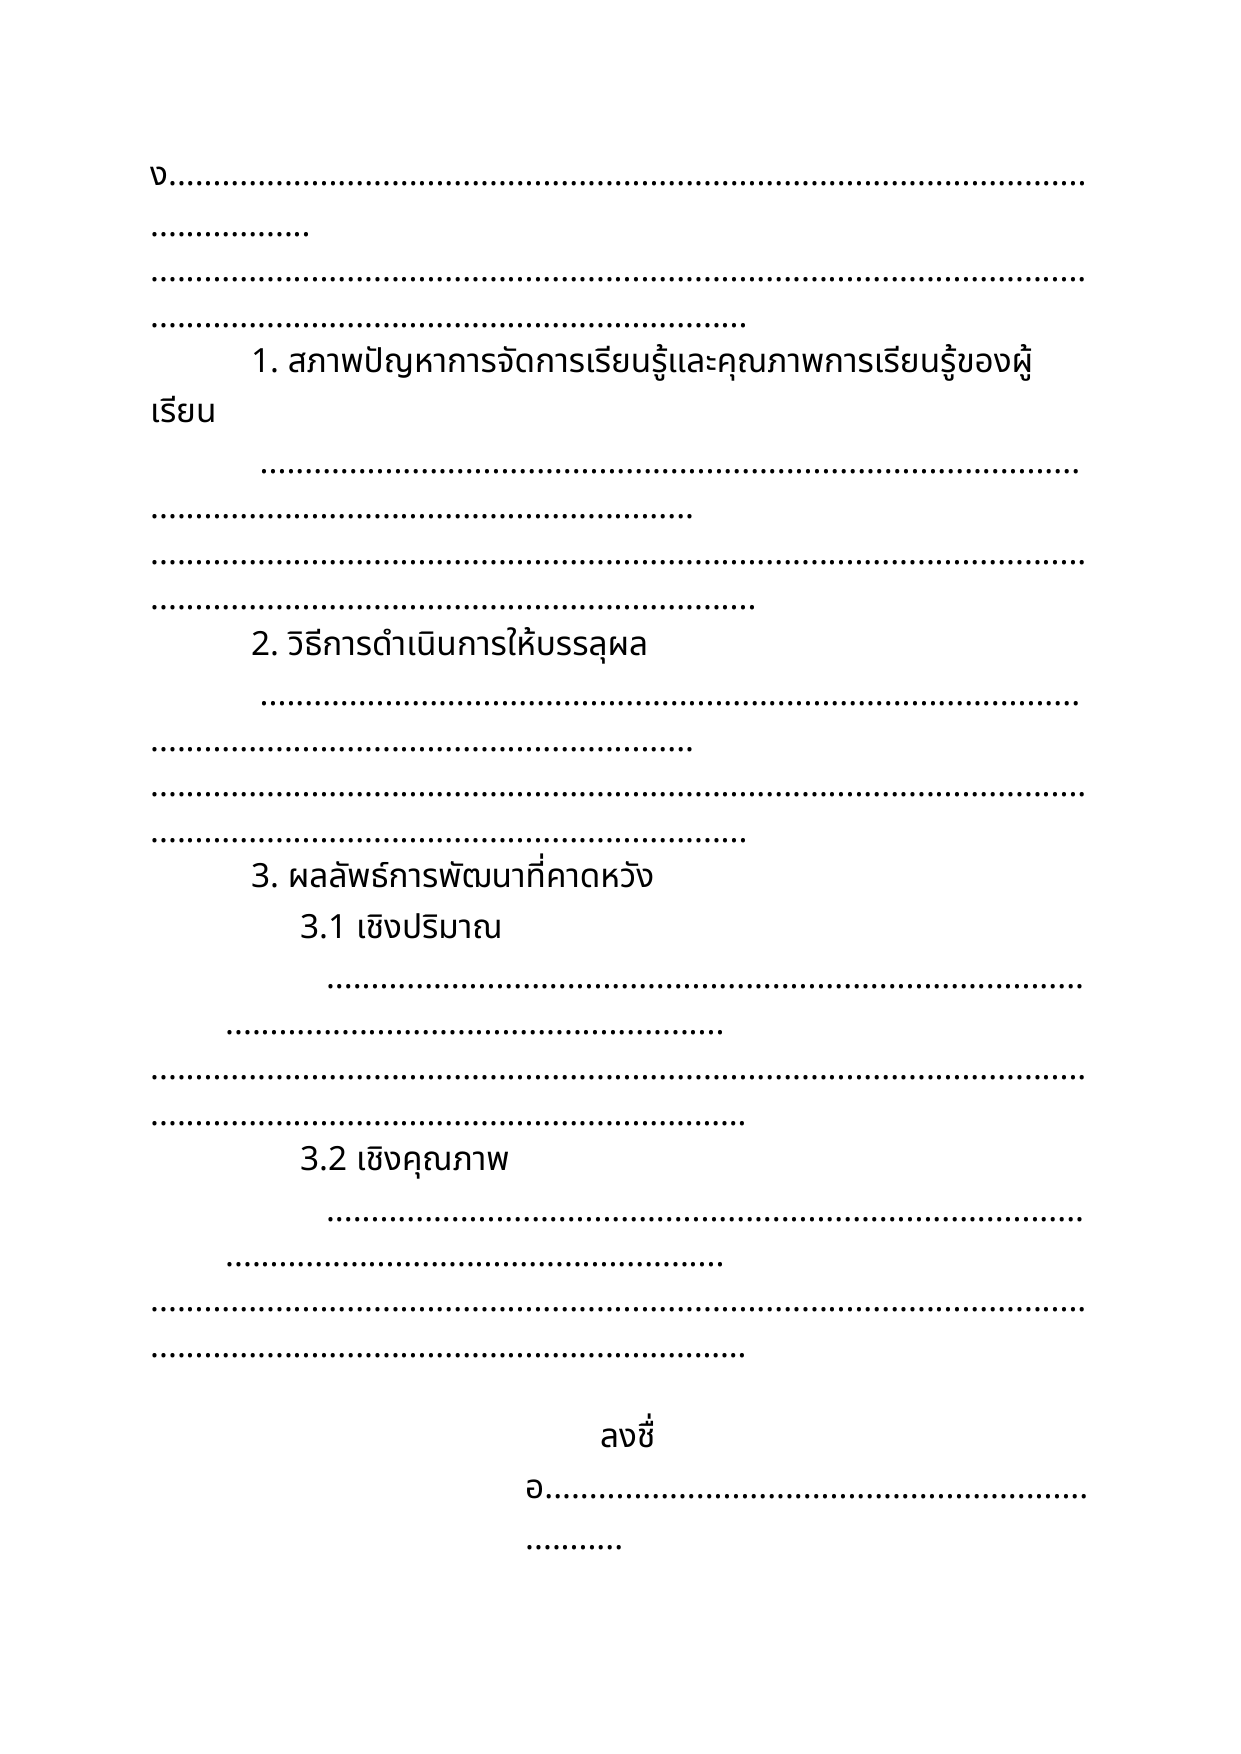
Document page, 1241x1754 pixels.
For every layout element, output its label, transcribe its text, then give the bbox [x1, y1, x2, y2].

text ............................................................................................................................................................................. [150, 529, 1090, 619]
text 1. สภาพปัญหาการจัดการเรียนรู้และคุณภาพการเรียนรู้ของผู้เรียน [150, 337, 1090, 438]
text 3.2 เชิงคุณภาพ [225, 1135, 1090, 1185]
text ............................................................................................................................................................................ [150, 246, 1090, 337]
text 2. วิธีการดำเนินการให้บรรลุผล [225, 619, 1090, 670]
text ............................................................................................................................................................................ [150, 761, 1090, 852]
text ลงชื่อ........................................................................ [525, 1412, 1090, 1559]
text 3.1 เชิงปริมาณ [225, 902, 1090, 953]
text ...................................................................................................................................................................……… [150, 1044, 1090, 1135]
text ......................................................................................................................................................... [150, 670, 1090, 761]
text ............................................................................................................................................. [225, 1185, 1090, 1276]
text 3. ผลลัพธ์การพัฒนาที่คาดหวัง [150, 852, 1090, 902]
text ............................................................................................................................................. [225, 953, 1090, 1044]
text ......................................................................................................................................................... [150, 438, 1090, 529]
text ...................................................................................................................................................................……… [150, 1276, 1090, 1367]
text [150, 150, 1090, 246]
